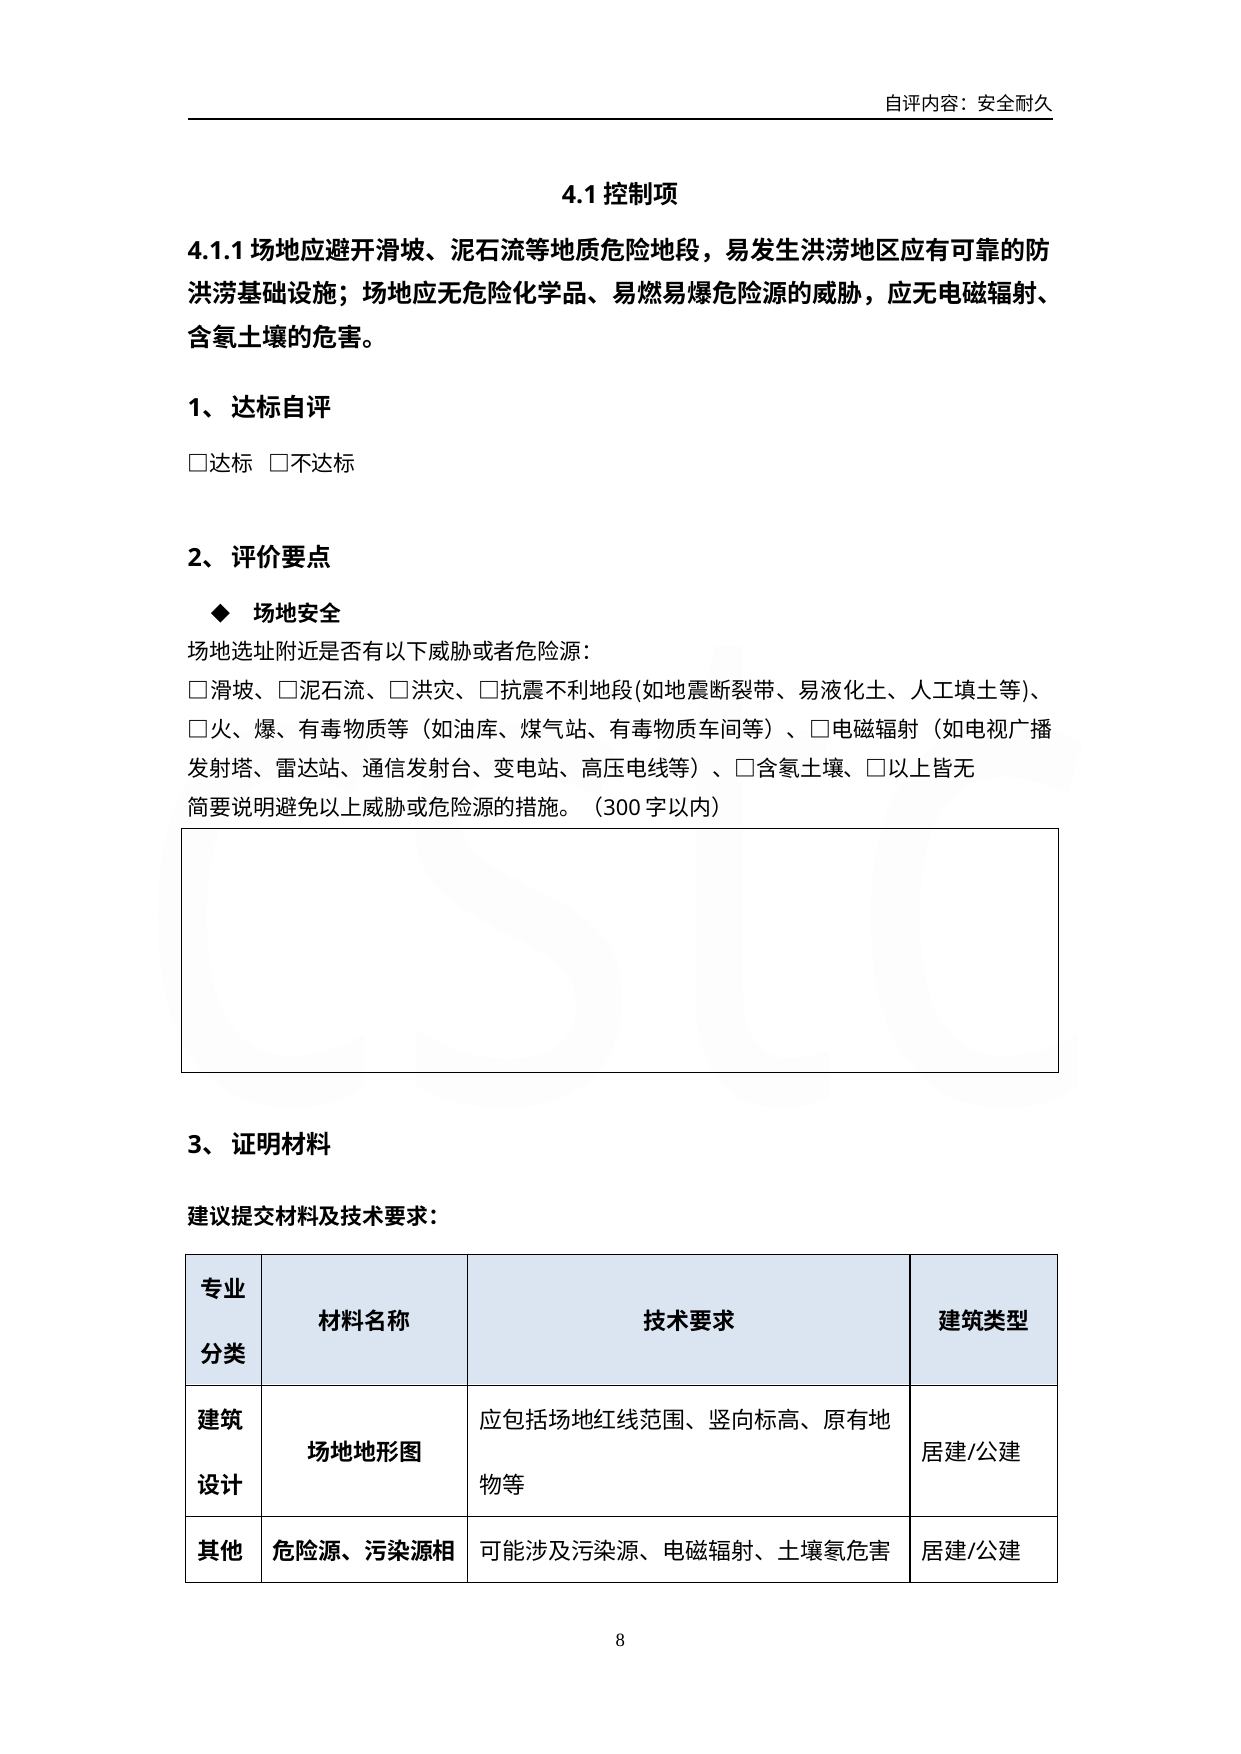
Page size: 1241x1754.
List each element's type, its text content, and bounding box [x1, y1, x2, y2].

table_header 建筑类型 [911, 1255, 1057, 1384]
subtitle 4.1.1场地应避开滑坡、泥石流等地质危险地段，易发生洪涝地区应有可靠的防洪涝基础设施；场地应无危险化学品、易燃易爆危险源的威胁，应无电磁辐射、含氡土壤的危害。 [187, 230, 1053, 353]
table_cell 场地地形图 [262, 1386, 467, 1516]
text 场地选址附近是否有以下威胁或者危险源： [187, 634, 1053, 666]
table_cell 应包括场地红线范围、竖向标高、原有地物等 [468, 1386, 909, 1516]
table_cell 其他材料 [186, 1517, 261, 1582]
table_cell 可能涉及污染源、电磁辐射、土壤氡危害的，应提供相关检测报告或论证报告 [468, 1517, 909, 1582]
text 简要说明避免以上威胁或危险源的措施。（300字以内） [187, 789, 1053, 822]
table_cell 危险源、污染源相关检测报告或论证报告 [262, 1517, 467, 1582]
list 评价要点 [187, 523, 1053, 588]
table_header 材料名称 [262, 1255, 467, 1384]
list 场地安全 [209, 595, 1053, 628]
table_cell 居建/公建 [911, 1517, 1057, 1582]
subtitle 4.1 控制项 [187, 174, 1053, 211]
table_cell 居建/公建 [911, 1386, 1057, 1516]
table_header 专业分类 [186, 1255, 261, 1384]
text □达标 □不达标 [187, 445, 1053, 478]
list 达标自评 [187, 373, 1053, 438]
text 建议提交材料及技术要求： [187, 1198, 1053, 1231]
list 证明材料 [187, 1110, 1053, 1175]
table_cell 建筑设计 [186, 1386, 261, 1516]
text □滑坡、□泥石流、□洪灾、□抗震不利地段(如地震断裂带、易液化土、人工填土等)、□火、爆、有毒物质等（如油库、煤气站、有毒物质车间等）、□电磁辐射（如电视广播发射塔、雷达站、通信发射台、变电站、高压电线等）、□含氡土壤、□以上皆无 [187, 673, 1053, 783]
table_header [182, 829, 1058, 1072]
table_header 技术要求 [468, 1255, 909, 1384]
